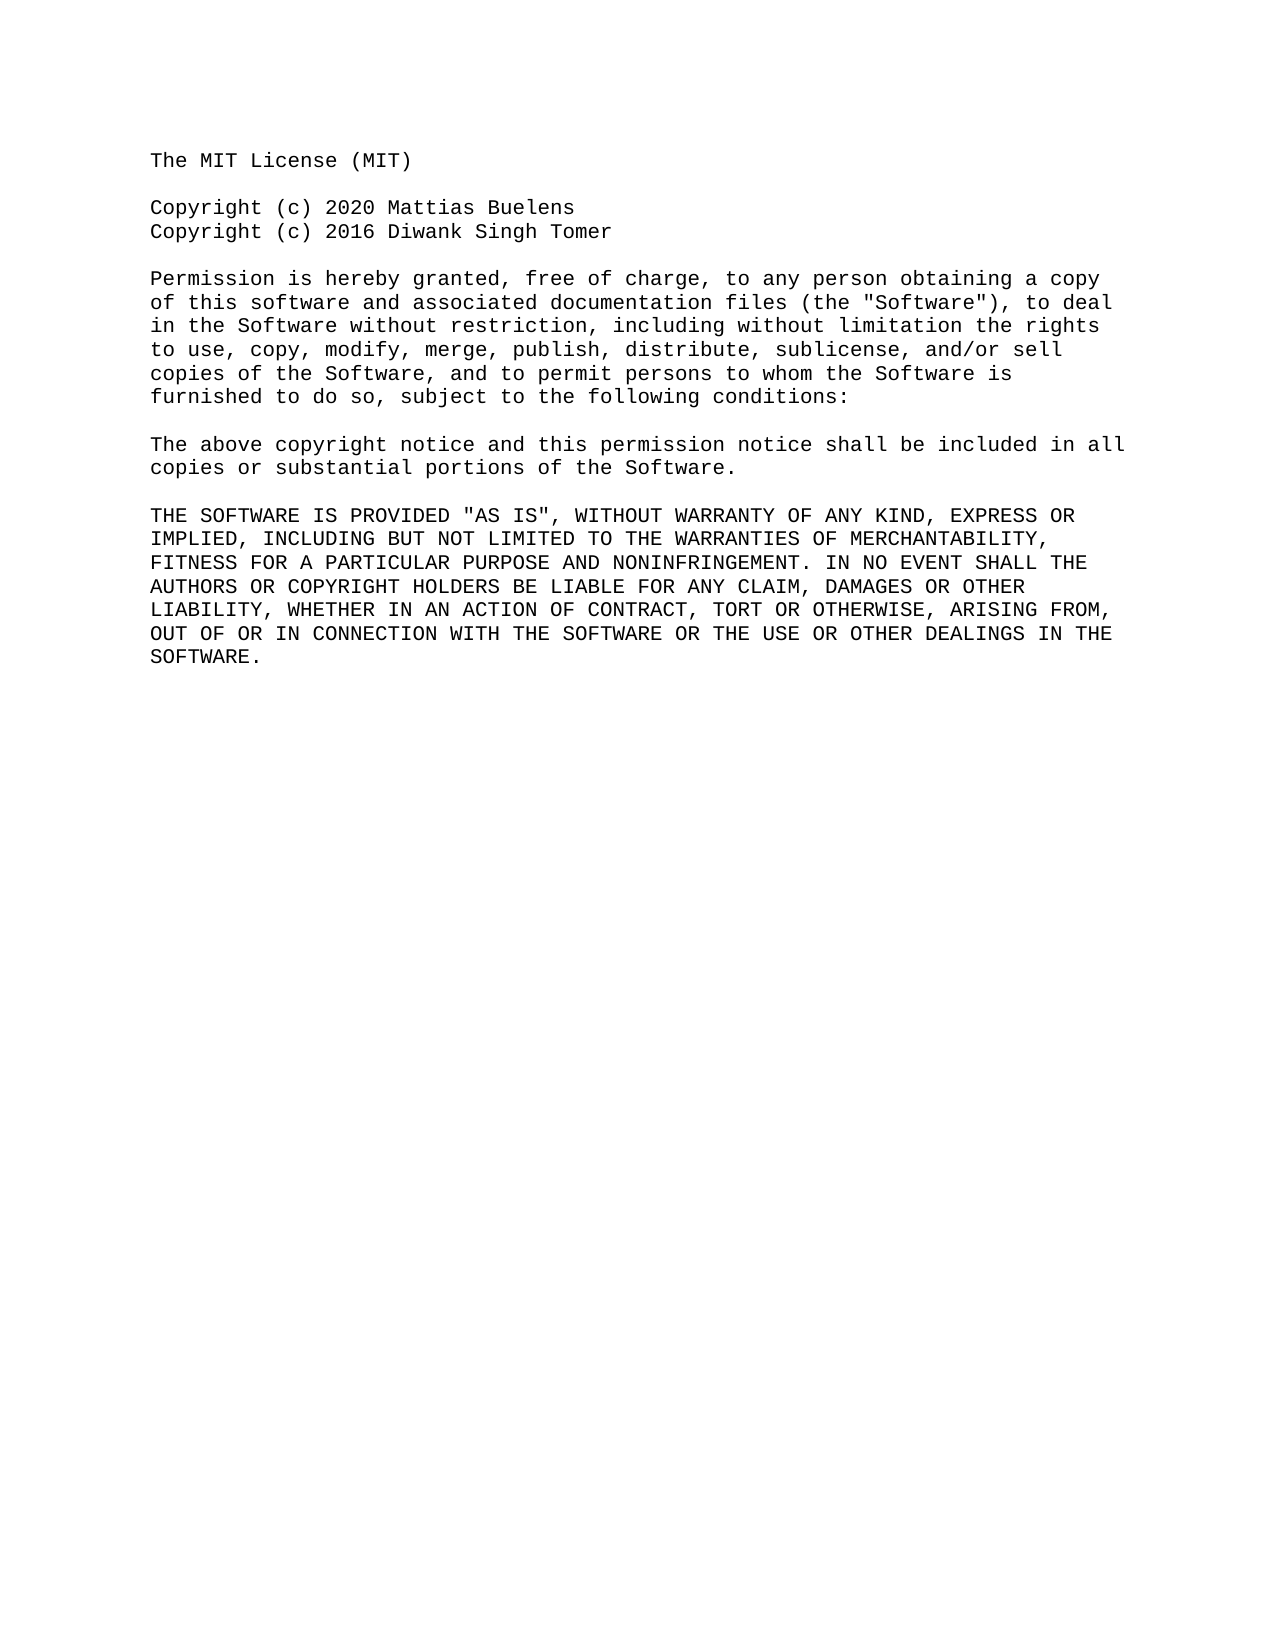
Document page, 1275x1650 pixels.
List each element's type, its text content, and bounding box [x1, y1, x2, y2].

text copies or substantial portions of the Software. [150, 457, 1125, 481]
text AUTHORS OR COPYRIGHT HOLDERS BE LIABLE FOR ANY CLAIM, DAMAGES OR OTHER [150, 576, 1125, 599]
text SOFTWARE. [150, 647, 1125, 670]
text copies of the Software, and to permit persons to whom the Software is [150, 363, 1125, 386]
text The MIT License (MIT) [150, 150, 1125, 174]
text OUT OF OR IN CONNECTION WITH THE SOFTWARE OR THE USE OR OTHER DEALINGS IN THE [150, 623, 1125, 647]
text FITNESS FOR A PARTICULAR PURPOSE AND NONINFRINGEMENT. IN NO EVENT SHALL THE [150, 552, 1125, 576]
text of this software and associated documentation files (the "Software"), to deal [150, 292, 1125, 316]
text IMPLIED, INCLUDING BUT NOT LIMITED TO THE WARRANTIES OF MERCHANTABILITY, [150, 528, 1125, 552]
text Copyright (c) 2016 Diwank Singh Tomer [150, 221, 1125, 244]
text in the Software without restriction, including without limitation the rights [150, 316, 1125, 339]
text Copyright (c) 2020 Mattias Buelens [150, 197, 1125, 221]
text The above copyright notice and this permission notice shall be included in all [150, 434, 1125, 457]
text to use, copy, modify, merge, publish, distribute, sublicense, and/or sell [150, 339, 1125, 363]
text Permission is hereby granted, free of charge, to any person obtaining a copy [150, 268, 1125, 292]
text THE SOFTWARE IS PROVIDED "AS IS", WITHOUT WARRANTY OF ANY KIND, EXPRESS OR [150, 505, 1125, 528]
text furnished to do so, subject to the following conditions: [150, 386, 1125, 410]
text LIABILITY, WHETHER IN AN ACTION OF CONTRACT, TORT OR OTHERWISE, ARISING FROM, [150, 599, 1125, 623]
